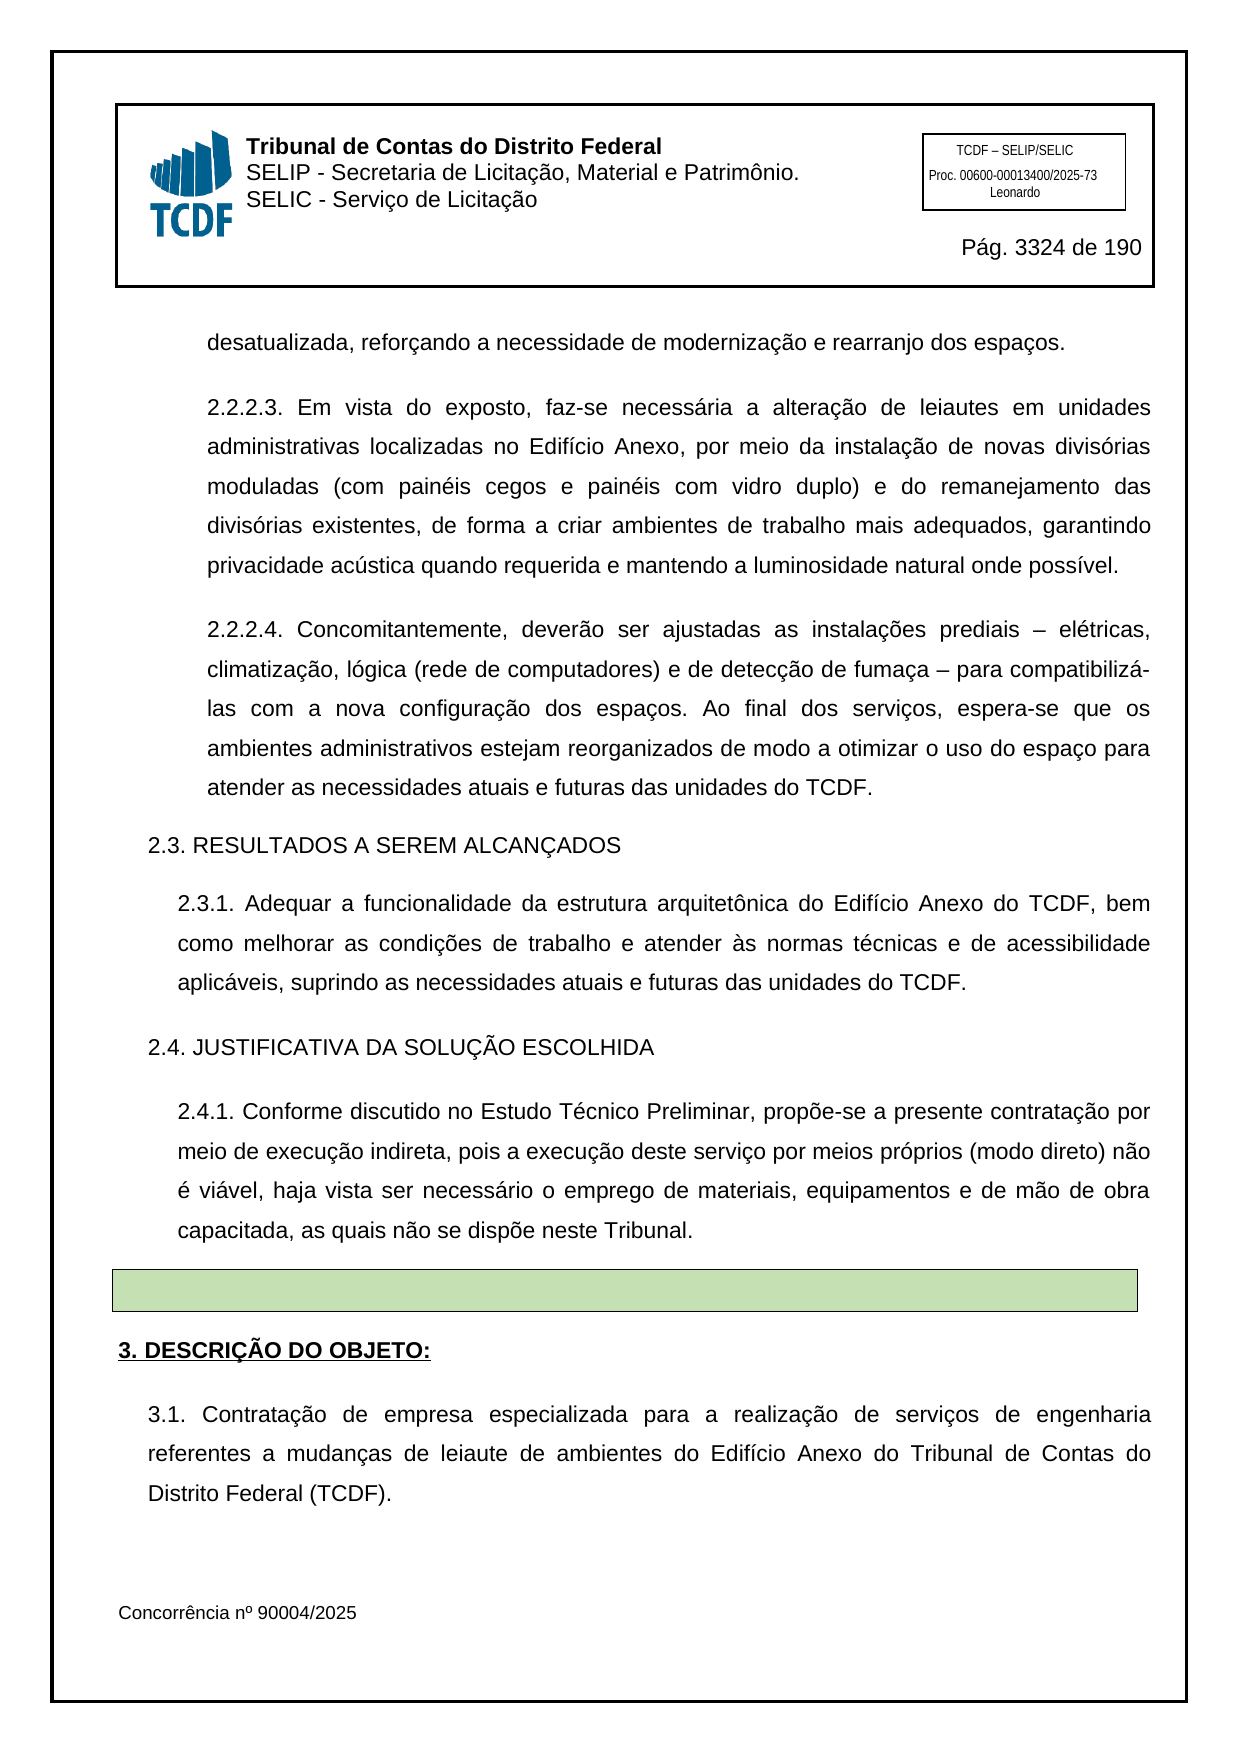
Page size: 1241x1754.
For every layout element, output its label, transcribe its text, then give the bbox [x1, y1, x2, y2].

picture [135, 128, 247, 239]
subtitle RESULTADOS A SEREM ALCANÇADOS [148, 832, 1152, 858]
table_header [113, 1270, 1137, 1311]
subtitle Concomitantemente, deverão ser ajustadas as instalações prediais – elétricas, climatização, lógica (rede de computadores) e de detecção de fumaça – para compatibilizá-las com a nova configuração dos espaços. Ao final dos serviços, espera-se que os ambientes administrativos estejam reorganizados de modo a otimizar o uso do espaço para atender as necessidades atuais e futuras das unidades do TCDF. [207, 616, 1152, 800]
subtitle Adequar a funcionalidade da estrutura arquitetônica do Edifício Anexo do TCDF, bem como melhorar as condições de trabalho e atender às normas técnicas e de acessibilidade aplicáveis, suprindo as necessidades atuais e futuras das unidades do TCDF. [177, 890, 1152, 996]
subtitle JUSTIFICATIVA DA SOLUÇÃO ESCOLHIDA [148, 1034, 1152, 1060]
subtitle DESCRIÇÃO DO OBJETO: [118, 1337, 1152, 1363]
subtitle Contratação de empresa especializada para a realização de serviços de engenharia referentes a mudanças de leiaute de ambientes do Edifício Anexo do Tribunal de Contas do Distrito Federal (TCDF). [148, 1401, 1152, 1506]
subtitle Em vista do exposto, faz-se necessária a alteração de leiautes em unidades administrativas localizadas no Edifício Anexo, por meio da instalação de novas divisórias moduladas (com painéis cegos e painéis com vidro duplo) e do remanejamento das divisórias existentes, de forma a criar ambientes de trabalho mais adequados, garantindo privacidade acústica quando requerida e mantendo a luminosidade natural onde possível. [207, 394, 1152, 578]
subtitle Conforme discutido no Estudo Técnico Preliminar, propõe-se a presente contratação por meio de execução indireta, pois a execução deste serviço por meios próprios (modo direto) não é viável, haja vista ser necessário o emprego de materiais, equipamentos e de mão de obra capacitada, as quais não se dispõe neste Tribunal. [177, 1098, 1152, 1243]
